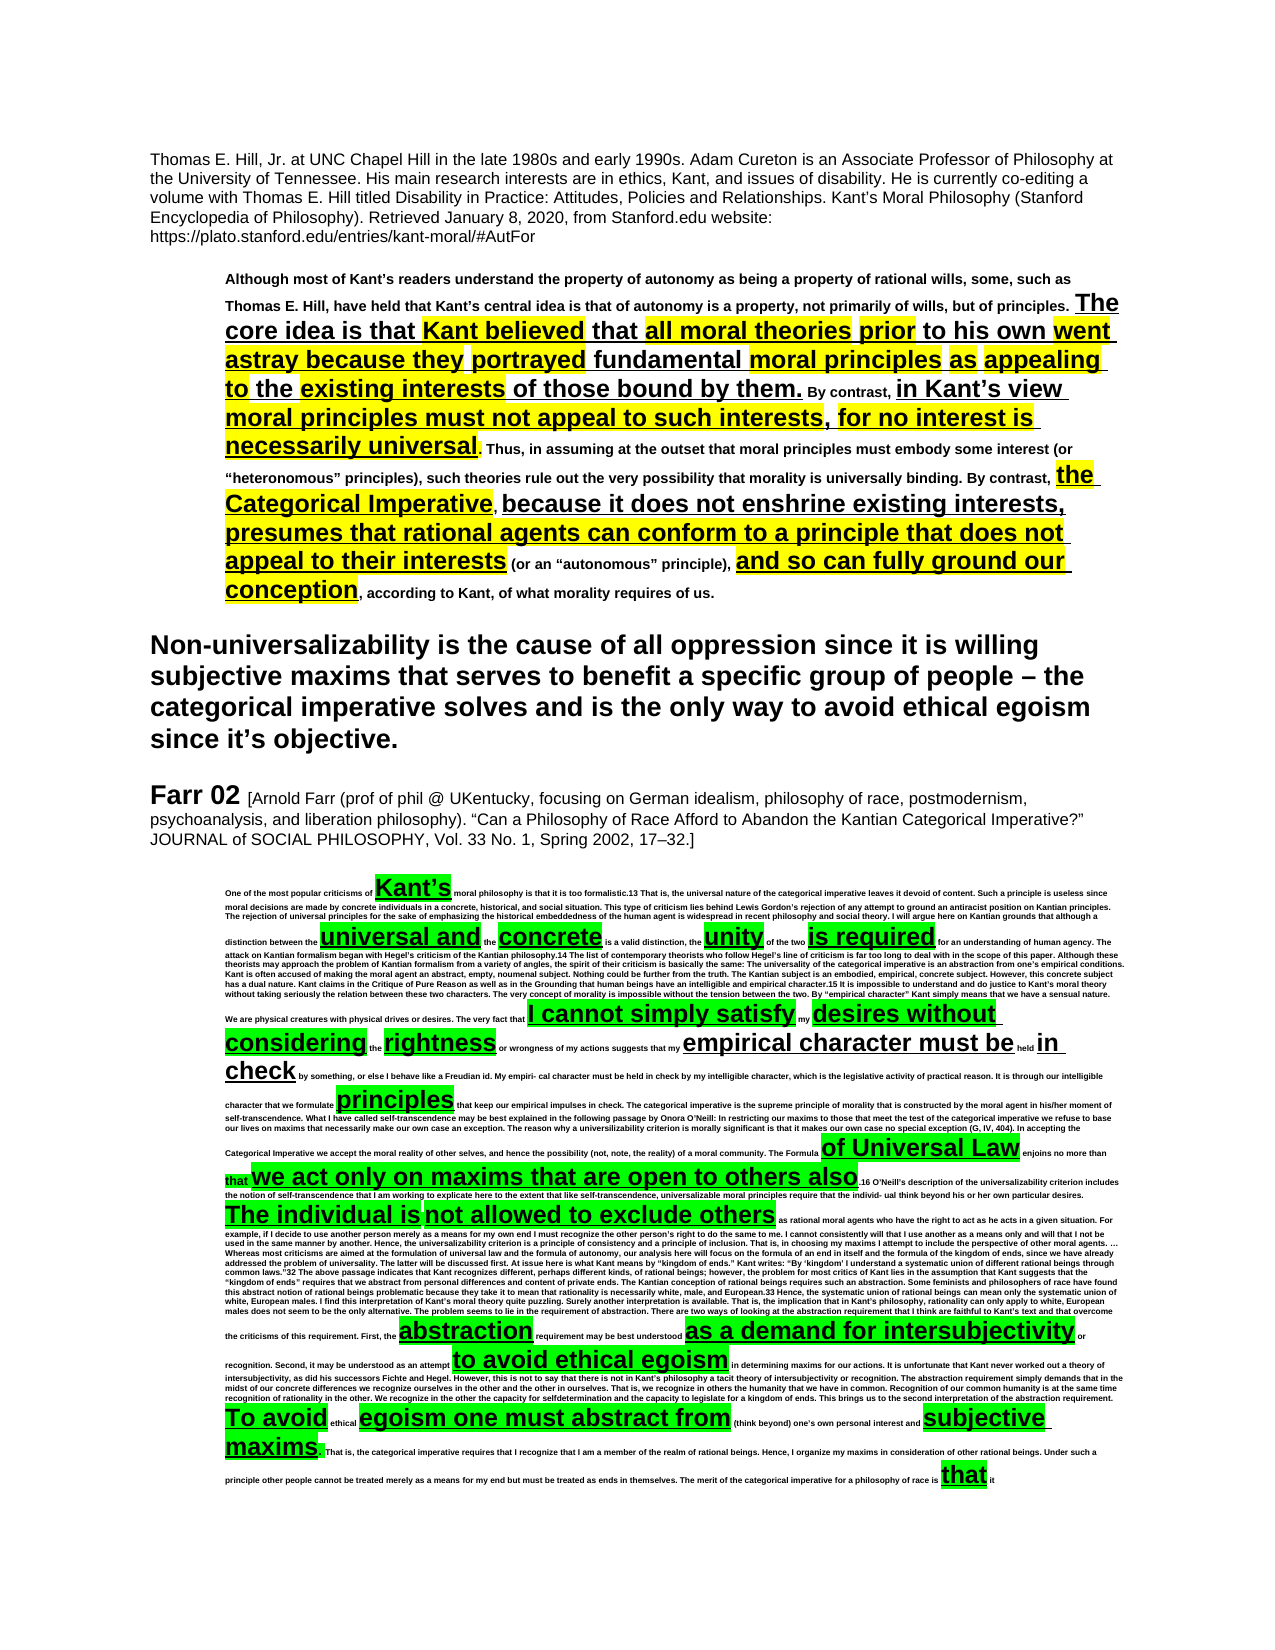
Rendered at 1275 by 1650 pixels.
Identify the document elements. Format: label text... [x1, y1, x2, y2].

text Farr 02 [Arnold Farr (prof of phil @ UKentucky, focusing on German idealism, philosophy of race, postmodernism, psychoanalysis, and liberation philosophy). “Can a Philosophy of Race Afford to Abandon the Kantian Categorical Imperative?” JOURNAL of SOCIAL PHILOSOPHY, Vol. 33 No. 1, Spring 2002, 17–32.] [150, 779, 1125, 848]
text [150, 150, 1125, 246]
text Although most of Kant’s readers understand the property of autonomy as being a property of rational wills, some, such as Thomas E. Hill, have held that Kant’s central idea is that of autonomy is a property, not primarily of wills, but of principles. The core idea is that Kant believed that all moral theories prior to his own went astray because they portrayed fundamental moral principles as appealing to the existing interests of those bound by them. By contrast, in Kant’s view moral principles must not appeal to such interests, for no interest is necessarily universal. Thus, in assuming at the outset that moral principles must embody some interest (or “heteronomous” principles), such theories rule out the very possibility that morality is universally binding. By contrast, the Categorical Imperative, because it does not enshrine existing interests, presumes that rational agents can conform to a principle that does not appeal to their interests (or an “autonomous” principle), and so can fully ground our conception, according to Kant, of what morality requires of us. [225, 271, 1125, 604]
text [225, 873, 1125, 1489]
subtitle Non-universalizability is the cause of all oppression since it is willing subjective maxims that serves to benefit a specific group of people – the categorical imperative solves and is the only way to avoid ethical egoism since it’s objective. [150, 629, 1125, 754]
